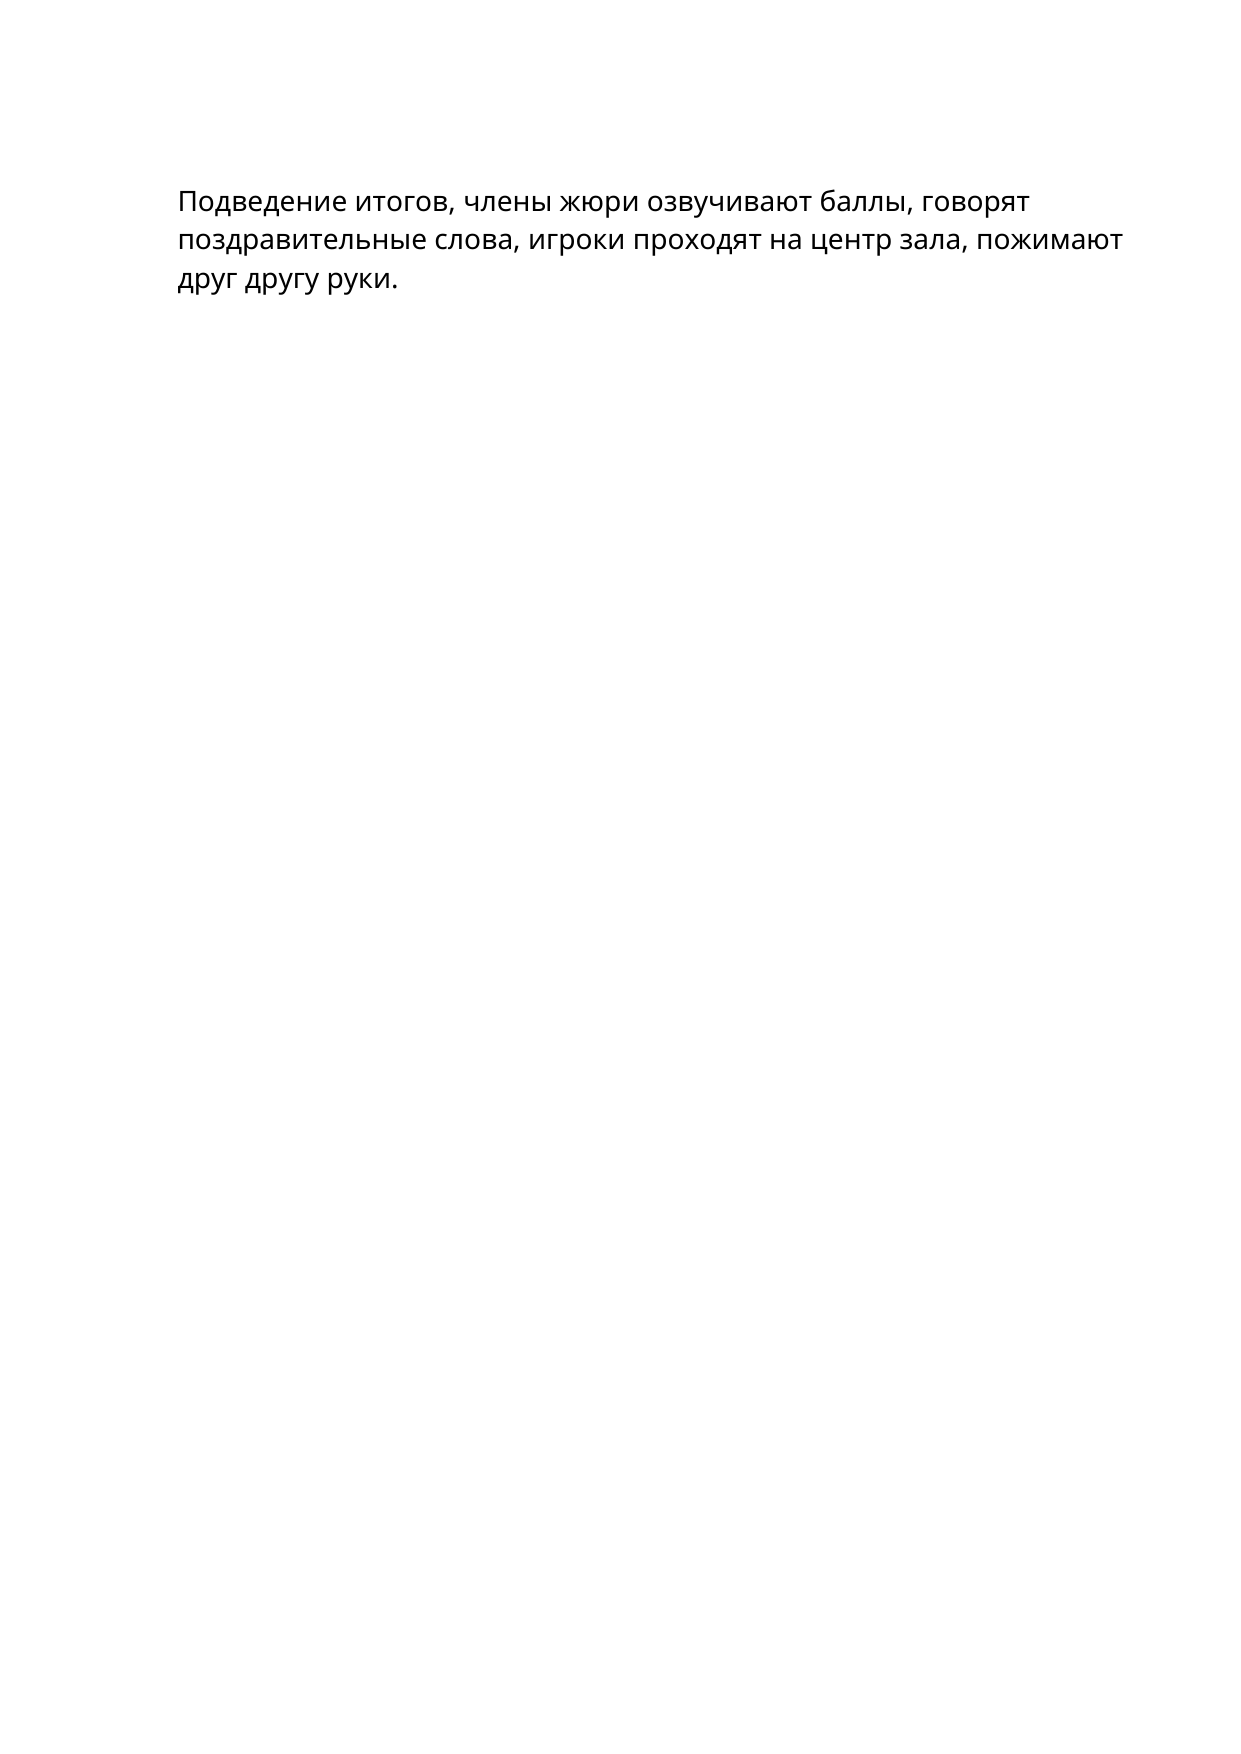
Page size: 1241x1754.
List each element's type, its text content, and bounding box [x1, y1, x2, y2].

text Подведение итогов, члены жюри озвучивают баллы, говорят поздравительные слова, игроки проходят на центр зала, пожимают друг другу руки. [177, 181, 1152, 296]
